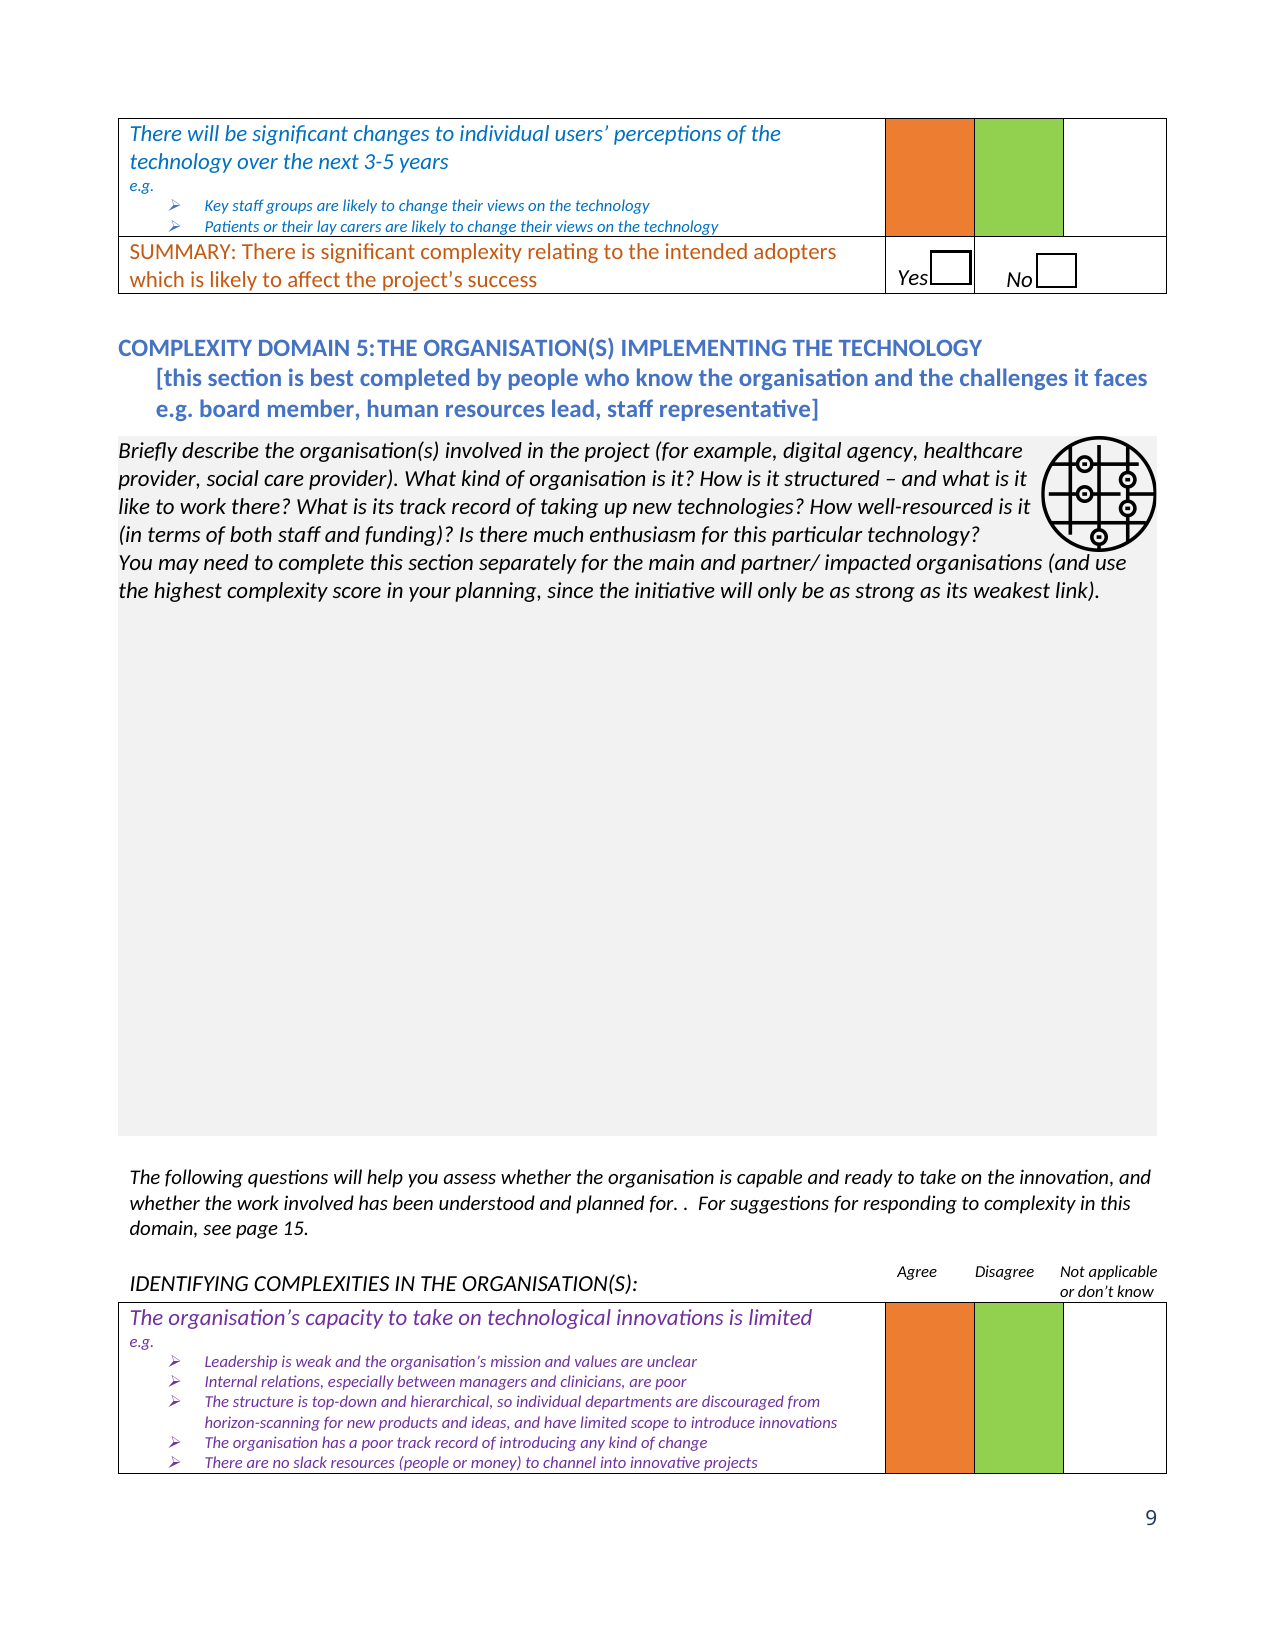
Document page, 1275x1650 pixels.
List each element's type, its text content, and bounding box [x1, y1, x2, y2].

table_header Not applicable or don’t know [1049, 1241, 1181, 1302]
text Briefly describe the organisation(s) involved in the project (for example, digital agency, healthcare provider, social care provider). What kind of organisation is it? How is it structured – and what is it like to work there? What is its track record of taking up new technologies? How well-resourced is it [118, 436, 1041, 520]
table_cell SUMMARY: There is significant complexity relating to the intended adopters which is likely to affect the project’s success [119, 237, 885, 293]
table_header Agree [886, 1241, 960, 1302]
picture [1041, 436, 1157, 552]
table_cell [1064, 119, 1166, 236]
table_cell No [975, 237, 1166, 293]
table_cell [886, 1303, 974, 1473]
table_header IDENTIFYING COMPLEXITIES IN THE ORGANISATION(S): [118, 1241, 886, 1302]
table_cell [119, 1303, 885, 1473]
table_cell [975, 1303, 1063, 1473]
table_cell [1064, 1303, 1166, 1473]
text (in terms of both staff and funding)? Is there much enthusiasm for this particular technology? You may need to complete this section separately for the main and partner/ impacted organisations (and use the highest complexity score in your planning, since the initiative will only be as strong as its weakest link). [118, 520, 1157, 604]
table_cell There will be significant changes to individual users’ perceptions of the technology over the next 3-5 years e.g. Key staff groups are likely to change their views on the technology Patients or their lay carers are likely to change their views on the technology [119, 119, 885, 236]
table_cell Yes [886, 237, 974, 293]
subtitle THE ORGANISATION(S) IMPLEMENTING THE TECHNOLOGY [this section is best completed by people who know the organisation and the challenges it faces e.g. board member, human resources lead, staff representative] [118, 332, 1157, 423]
text The following questions will help you assess whether the organisation is capable and ready to take on the innovation, and whether the work involved has been understood and planned for. . For suggestions for responding to complexity in this domain, see page 15. [129, 1164, 1157, 1241]
table_cell [975, 119, 1063, 236]
table_cell [886, 119, 974, 236]
table_header Disagree [960, 1241, 1048, 1302]
